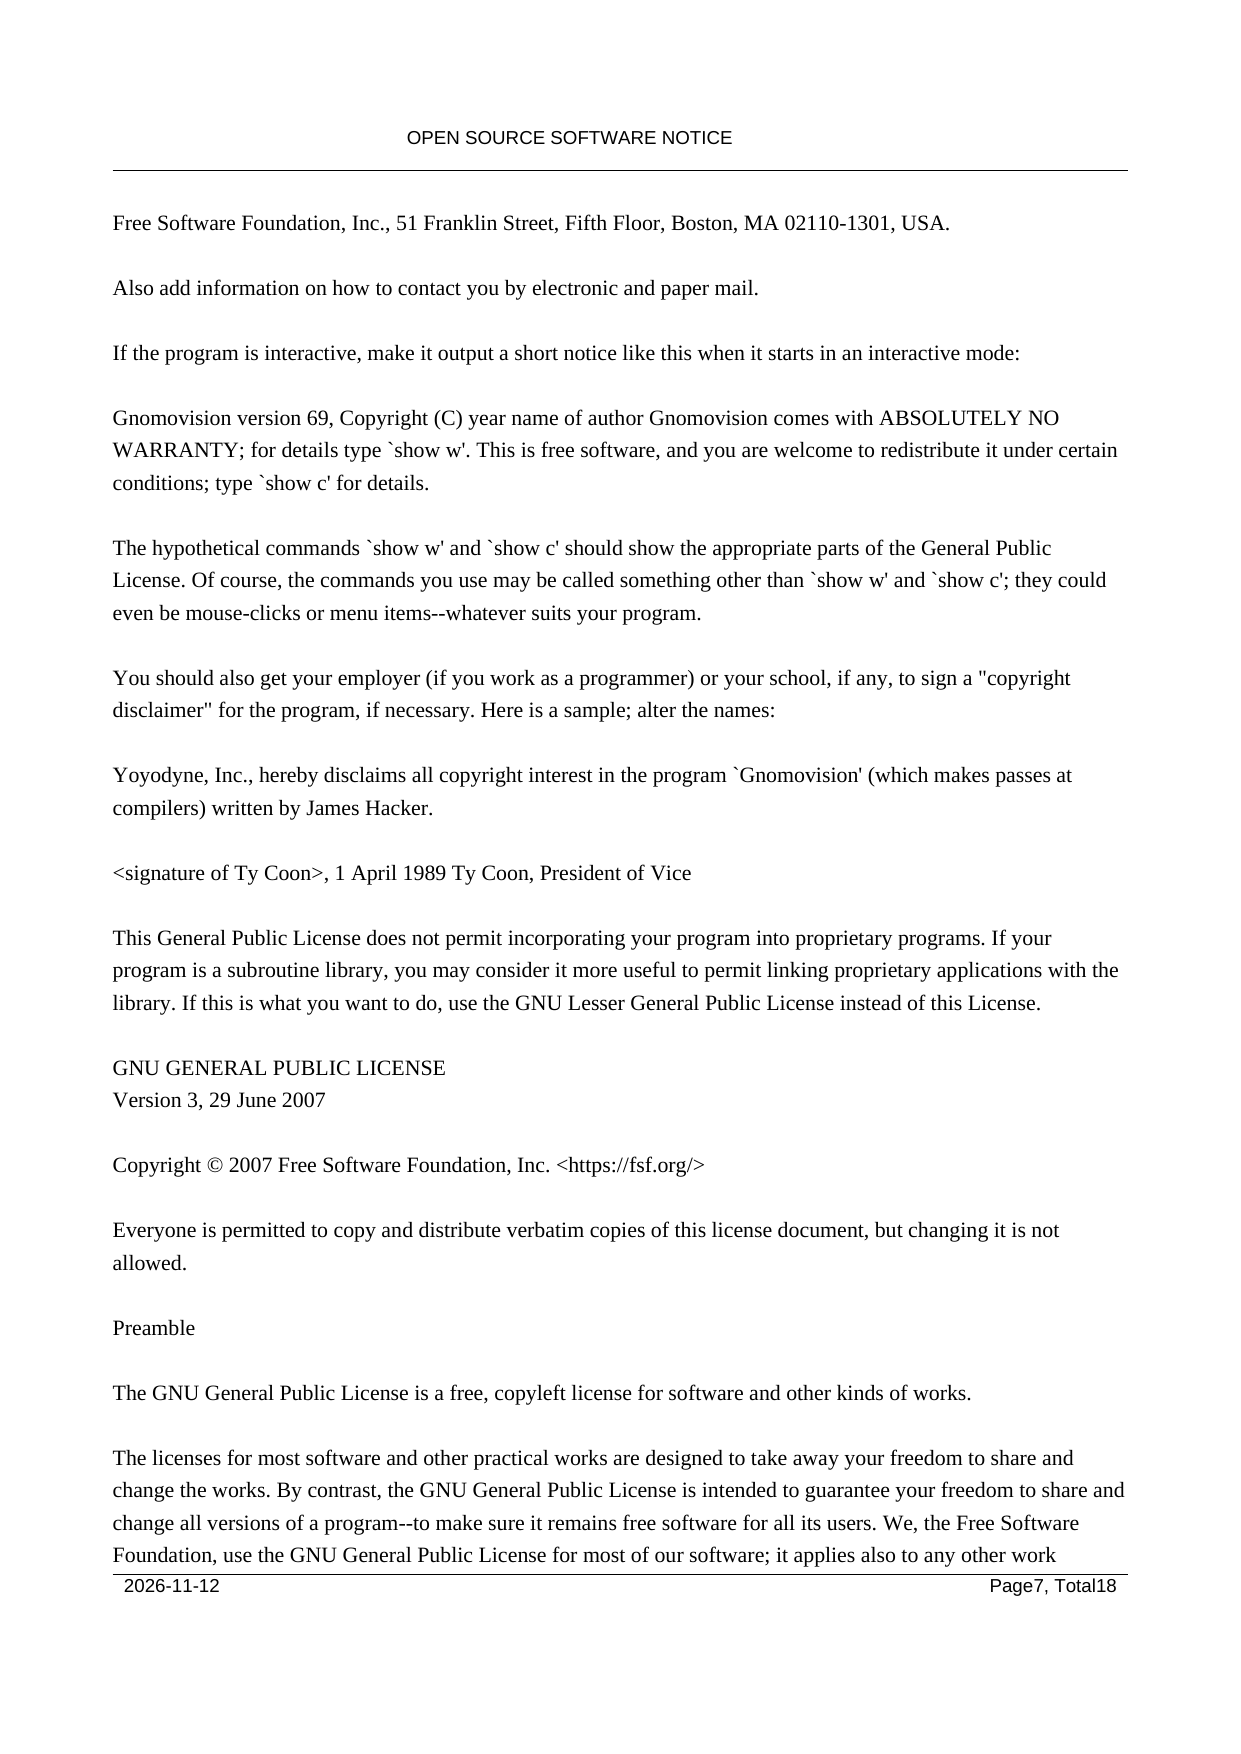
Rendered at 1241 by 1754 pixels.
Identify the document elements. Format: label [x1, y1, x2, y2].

text [112, 206, 1128, 1571]
